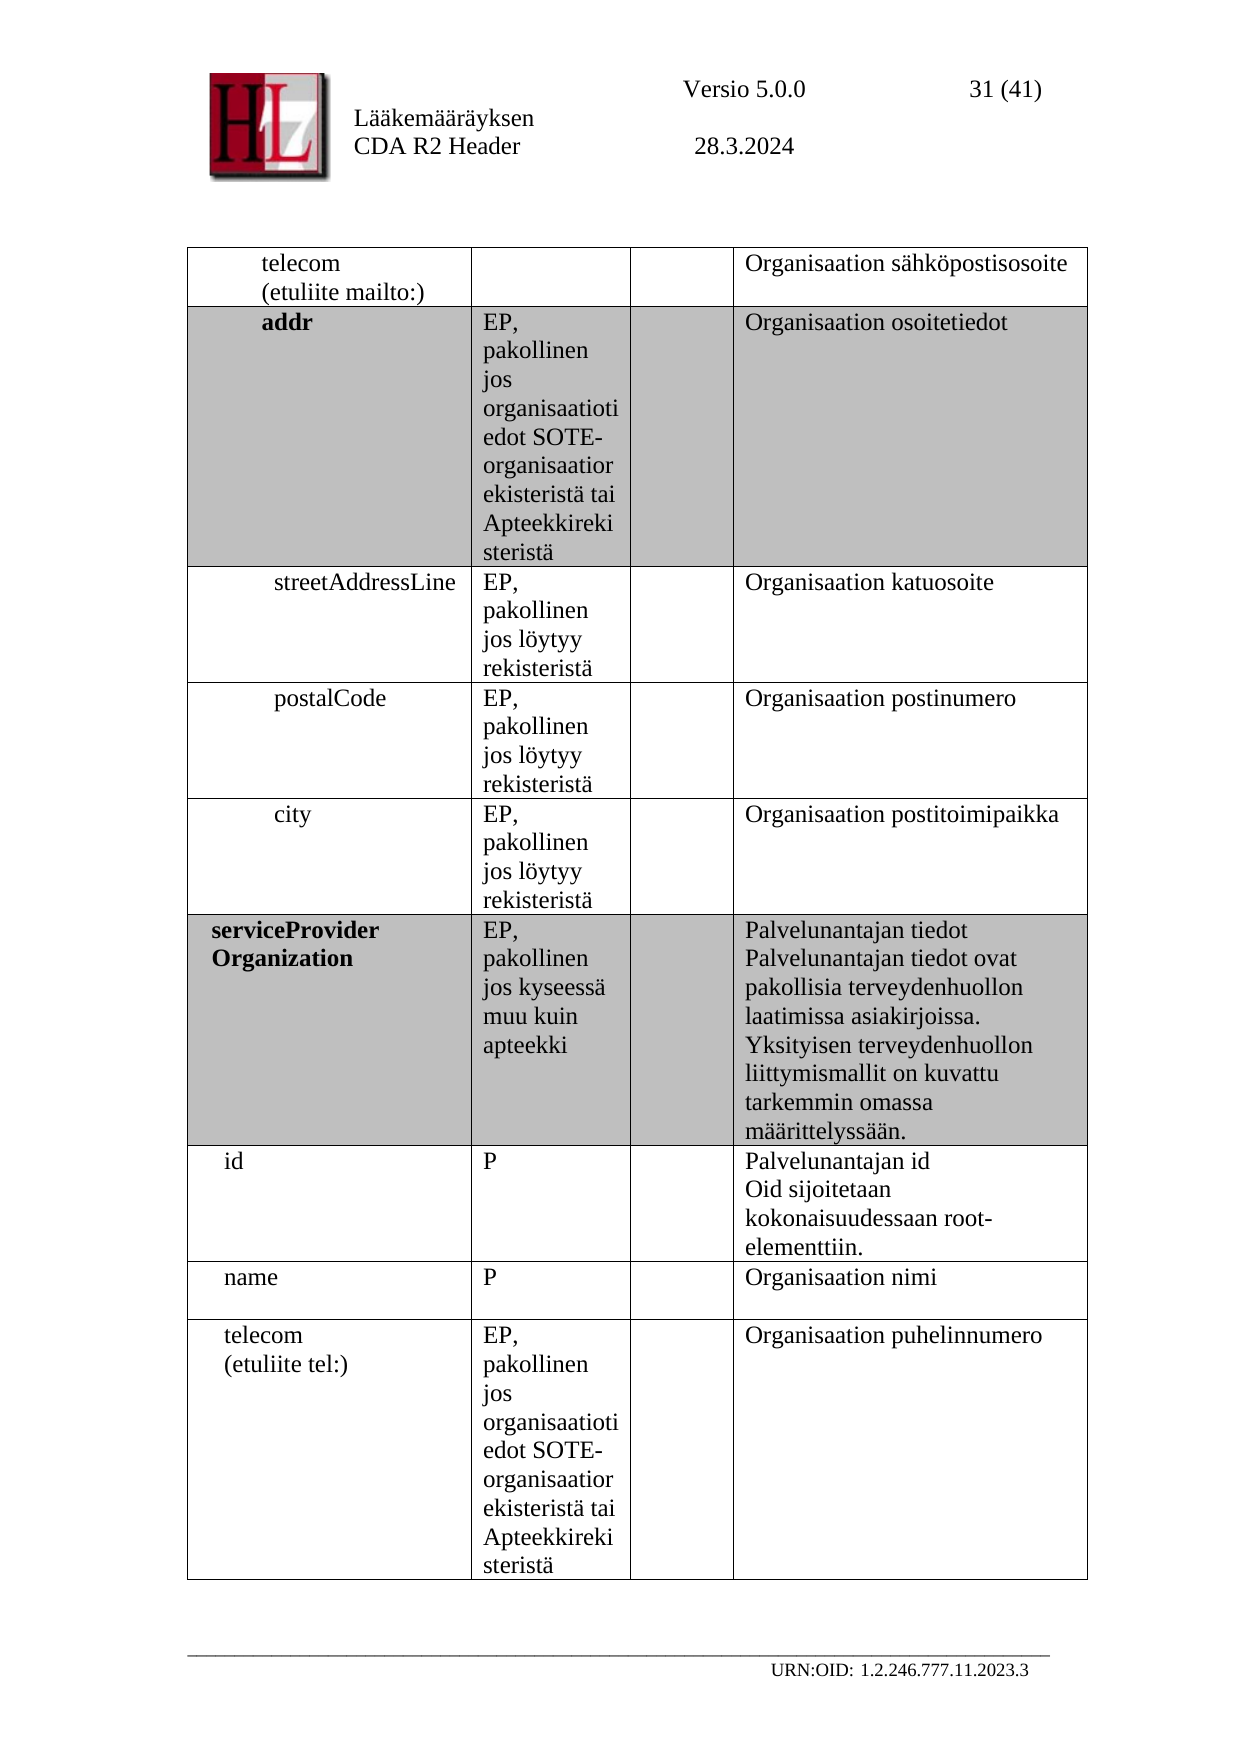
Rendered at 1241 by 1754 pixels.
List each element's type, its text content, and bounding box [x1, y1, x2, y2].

table_cell addr [188, 307, 471, 566]
table_cell name [188, 1262, 471, 1319]
picture [209, 73, 332, 182]
table_cell postalCode [188, 683, 471, 798]
table_cell [631, 1320, 733, 1579]
table_cell EP, pakollinen jos löytyy rekisteristä [472, 683, 630, 798]
table_cell [631, 1262, 733, 1319]
table_cell [631, 915, 733, 1145]
table_cell Palvelunantajan id Oid sijoitetaan kokonaisuudessaan root-elementtiin. [734, 1146, 1087, 1261]
table_cell Palvelunantajan tiedot Palvelunantajan tiedot ovat pakollisia terveydenhuollon laatimissa asiakirjoissa. Yksityisen terveydenhuollon liittymismallit on kuvattu tarkemmin omassa määrittelyssään. [734, 915, 1087, 1145]
table_cell P [472, 1146, 630, 1261]
table_cell Organisaation postitoimipaikka [734, 799, 1087, 914]
table_cell city [188, 799, 471, 914]
table_cell [631, 683, 733, 798]
table_cell EP, pakollinen jos kyseessä muu kuin apteekki [472, 915, 630, 1145]
table_cell streetAddressLine [188, 567, 471, 682]
table_cell serviceProvider Organization [188, 915, 471, 1145]
table_cell EP, pakollinen jos löytyy rekisteristä [472, 567, 630, 682]
table_cell [631, 567, 733, 682]
table_cell EP, pakollinen jos organisaatiotiedot SOTE-organisaatiorekisteristä tai Apteekkirekisteristä [472, 1320, 630, 1579]
table_cell P [472, 1262, 630, 1319]
table_cell Organisaation sähköpostisosoite [734, 248, 1087, 306]
table_cell [472, 248, 630, 306]
table_cell EP, pakollinen jos organisaatiotiedot SOTE-organisaatiorekisteristä tai Apteekkirekisteristä [472, 307, 630, 566]
table_cell id [188, 1146, 471, 1261]
table_cell [631, 248, 733, 306]
table_cell EP, pakollinen jos löytyy rekisteristä [472, 799, 630, 914]
table_cell telecom (etuliite tel:) [188, 1320, 471, 1579]
table_cell Organisaation osoitetiedot [734, 307, 1087, 566]
table_cell [631, 799, 733, 914]
table_cell Organisaation postinumero [734, 683, 1087, 798]
table_cell telecom (etuliite mailto:) [188, 248, 471, 306]
table_cell [631, 1146, 733, 1261]
table_cell Organisaation katuosoite [734, 567, 1087, 682]
table_cell [631, 307, 733, 566]
table_cell Organisaation nimi [734, 1262, 1087, 1319]
table_cell Organisaation puhelinnumero [734, 1320, 1087, 1579]
